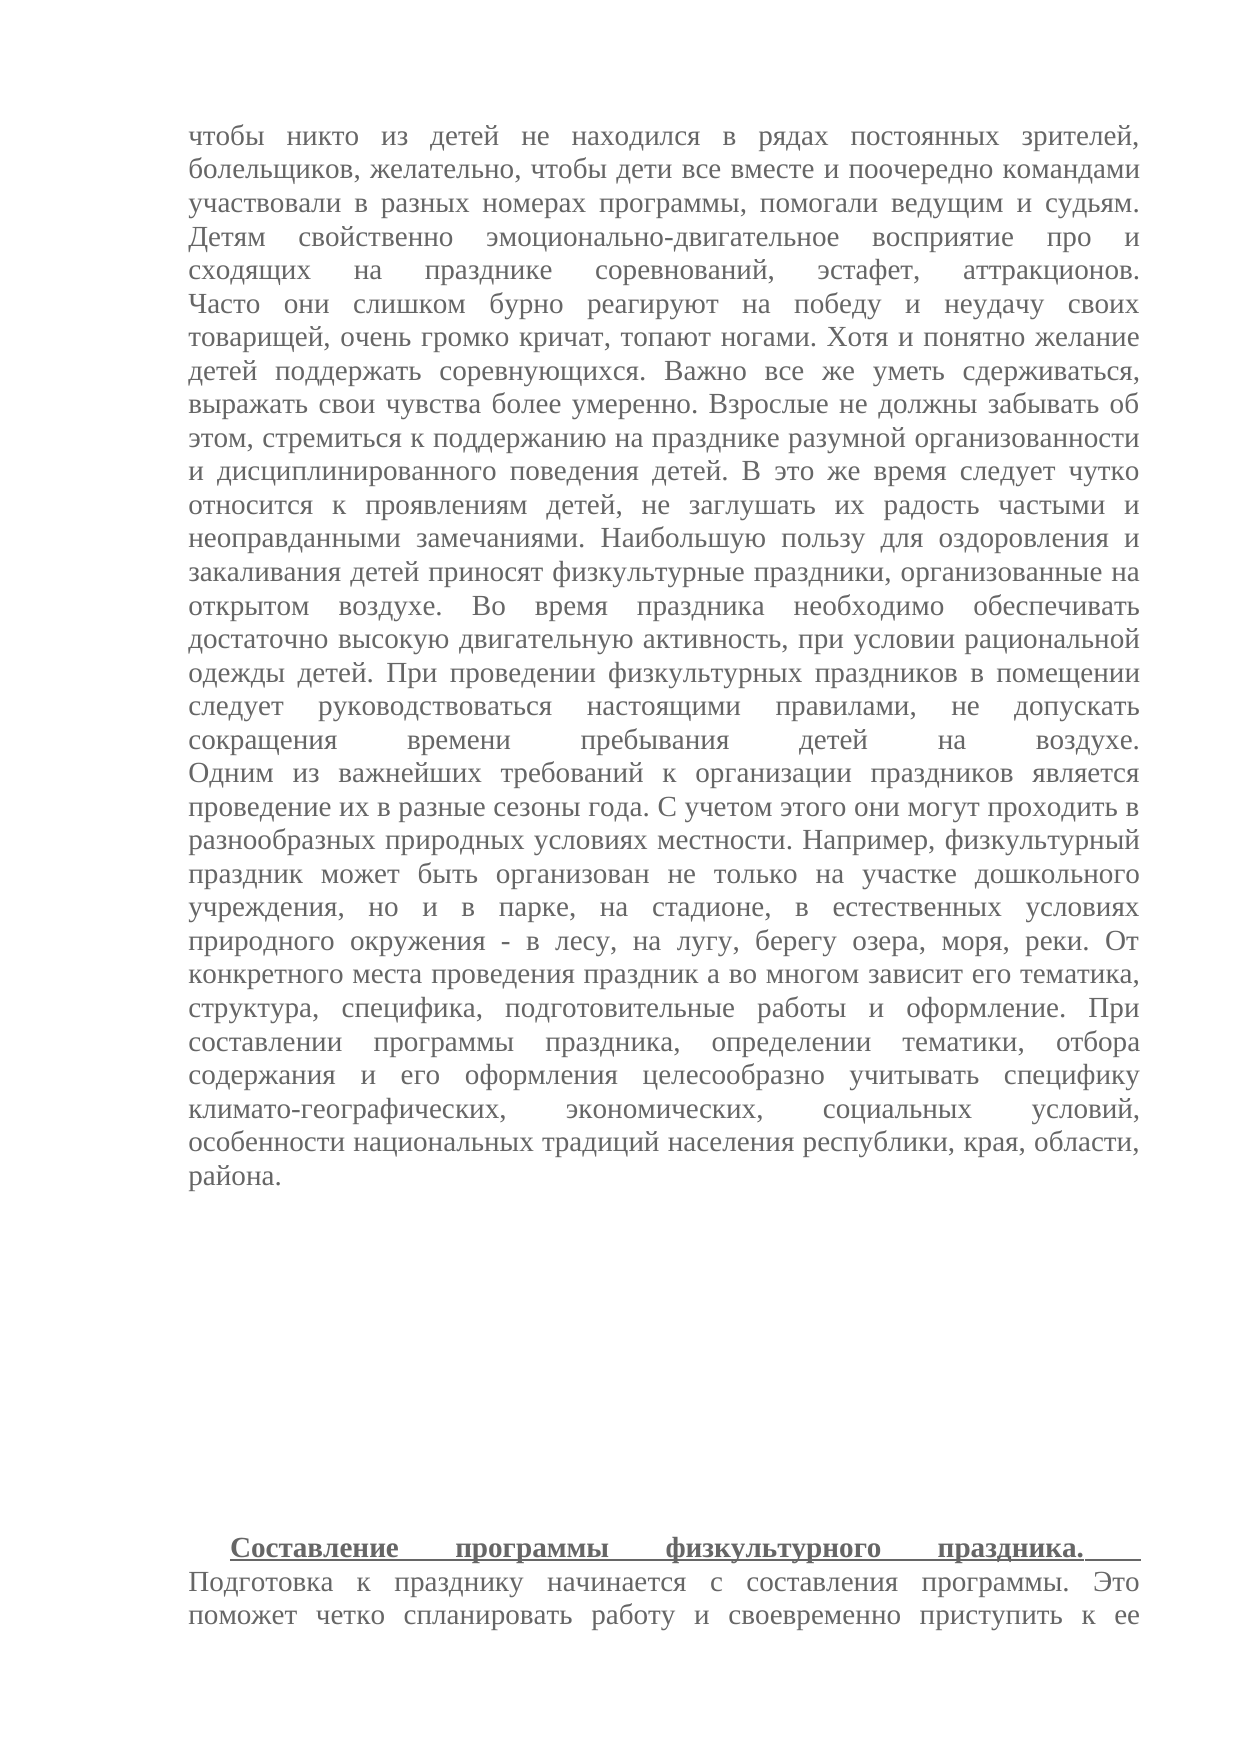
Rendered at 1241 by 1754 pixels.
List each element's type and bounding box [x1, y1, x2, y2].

text [188, 118, 1141, 1191]
text [188, 1530, 1141, 1631]
